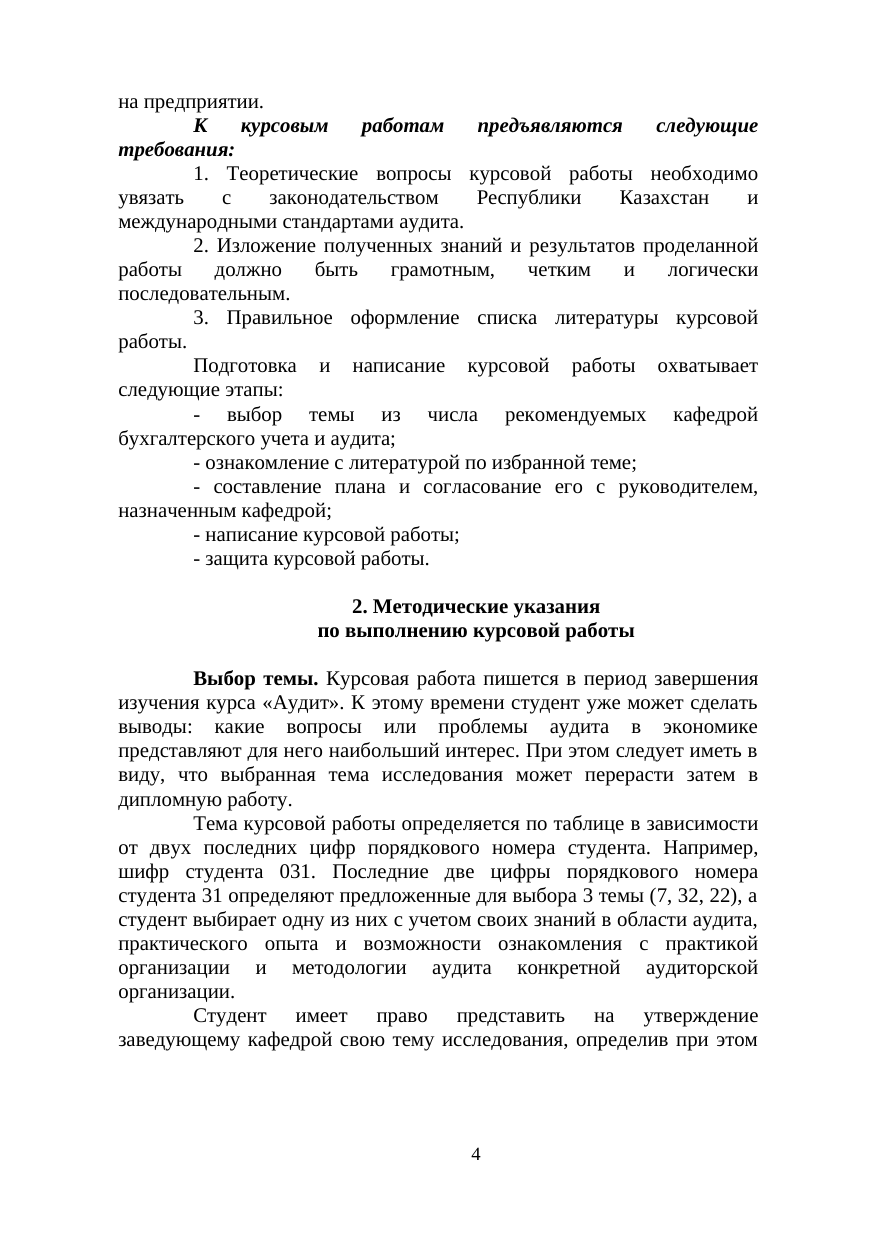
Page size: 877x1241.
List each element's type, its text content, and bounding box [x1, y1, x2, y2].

text Подготовка и написание курсовой работы охватывает следующие этапы: [118, 353, 759, 401]
text 3. Правильное оформление списка литературы курсовой работы. [118, 305, 759, 353]
text 2. Методические указания [118, 594, 759, 618]
text К курсовым работам предъявляются следующие требования: [118, 113, 759, 161]
text Выбор темы. Курсовая работа пишется в период завершения изучения курса «Аудит». К этому времени студент уже может сделать выводы: какие вопросы или проблемы аудита в экономике представляют для него наибольший интерес. При этом следует иметь в виду, что выбранная тема исследования может перерасти затем в дипломную работу. [118, 666, 759, 811]
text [118, 89, 759, 113]
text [118, 1003, 759, 1051]
text - ознакомление с литературой по избранной теме; [118, 449, 759, 474]
text - составление плана и согласование его с руководителем, назначенным кафедрой; [118, 474, 759, 522]
text по выполнению курсовой работы [118, 618, 759, 642]
text Тема курсовой работы определяется по таблице в зависимости от двух последних цифр порядкового номера студента. Например, шифр студента 031. Последние две цифры порядкового номера студента 31 определяют предложенные для выбора 3 темы (7, 32, 22), а студент выбирает одну из них с учетом своих знаний в области аудита, практического опыта и возможности ознакомления с практикой организации и методологии аудита конкретной аудиторской организации. [118, 811, 759, 1003]
text 1. Теоретические вопросы курсовой работы необходимо увязать с законодательством Республики Казахстан и международными стандартами аудита. [118, 161, 759, 233]
text 2. Изложение полученных знаний и результатов проделанной работы должно быть грамотным, четким и логически последовательным. [118, 233, 759, 305]
text - написание курсовой работы; [118, 522, 759, 546]
text - выбор темы из числа рекомендуемых кафедрой бухгалтерского учета и аудита; [118, 401, 759, 449]
text - защита курсовой работы. [118, 546, 759, 570]
